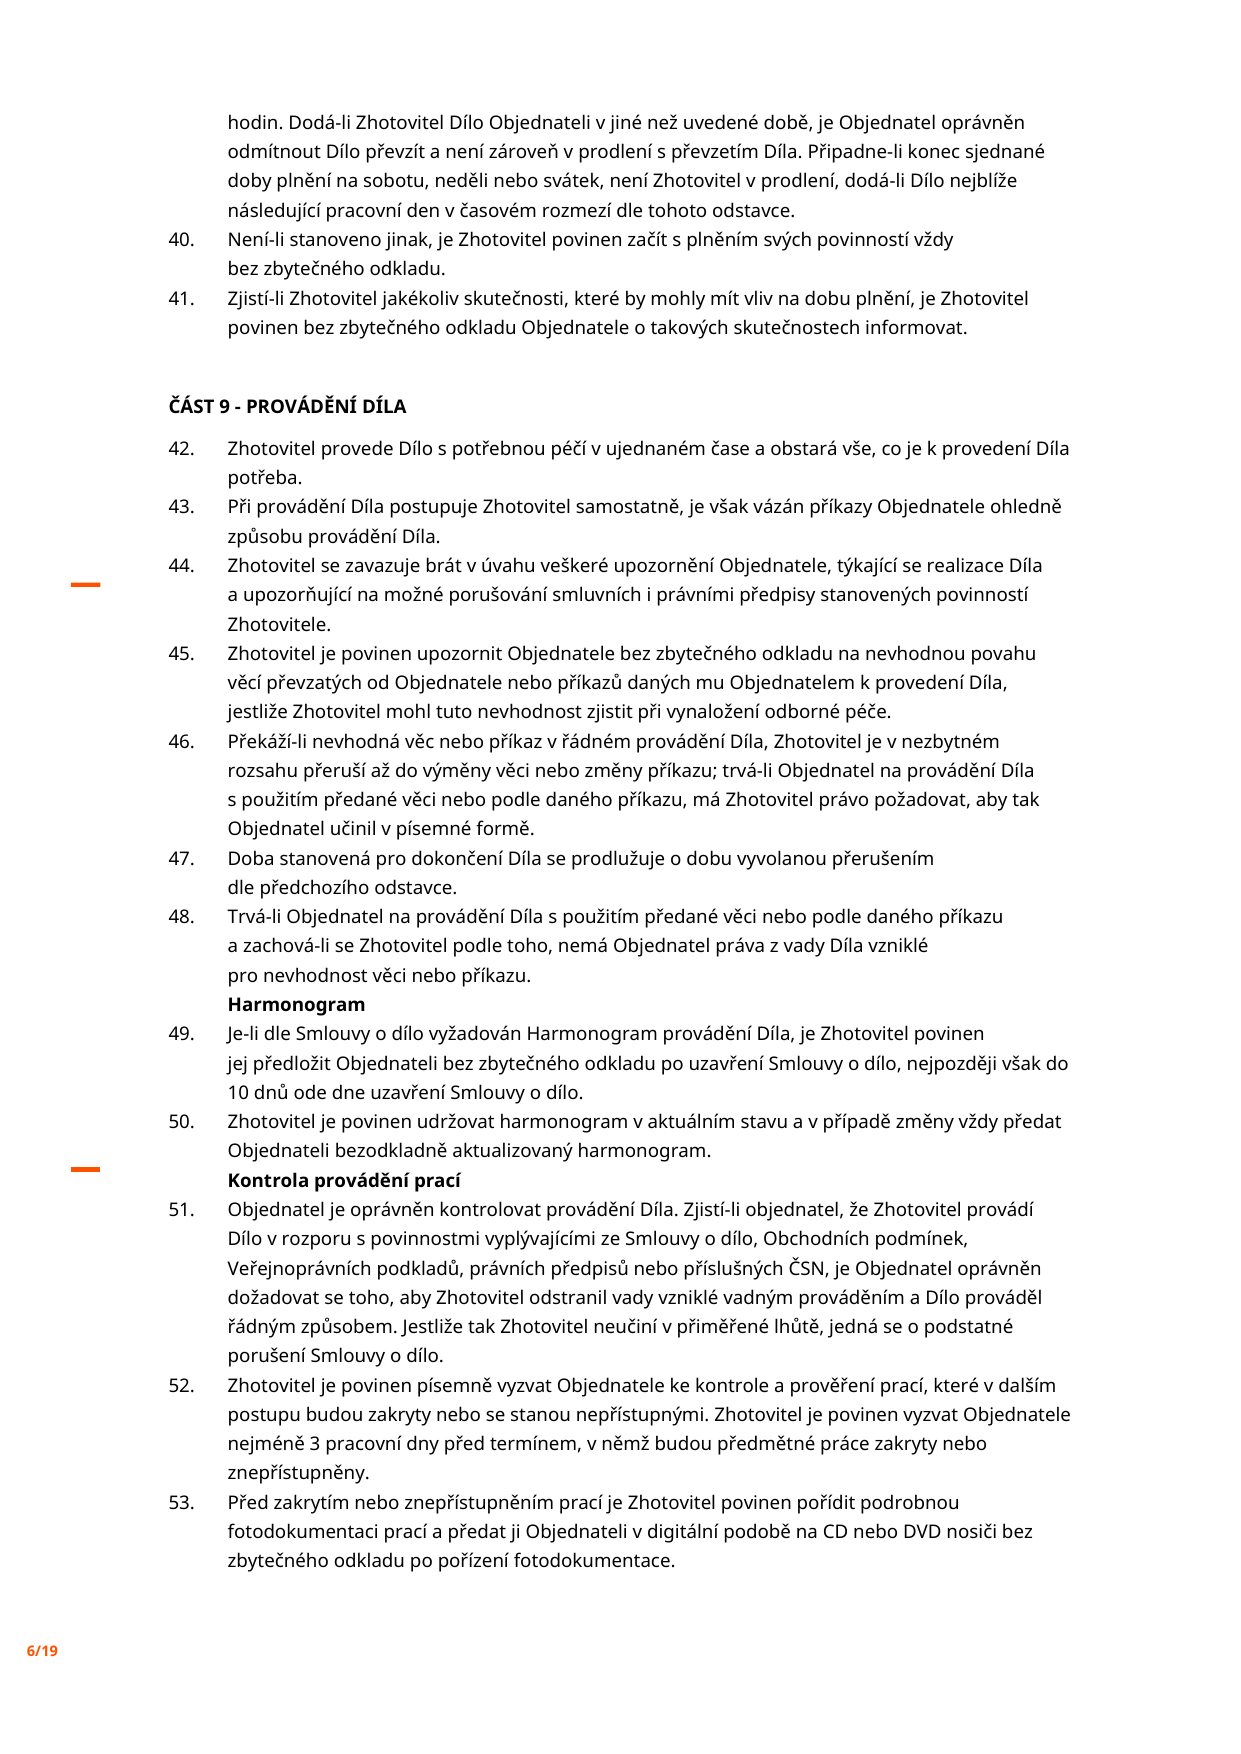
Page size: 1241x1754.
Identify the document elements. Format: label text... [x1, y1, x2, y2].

text Kontrola provádění prací [227, 1167, 1072, 1192]
list Není-li stanoveno jinak, je Zhotovitel povinen začít s plněním svých povinností vždy bez zbytečného odkladu. [168, 226, 1072, 281]
list Zjistí-li Zhotovitel jakékoliv skutečnosti, které by mohly mít vliv na dobu plnění, je Zhotovitel povinen bez zbytečného odkladu Objednatele o takových skutečnostech informovat. [168, 285, 1072, 340]
list Před zakrytím nebo znepřístupněním prací je Zhotovitel povinen pořídit podrobnou fotodokumentaci prací a předat ji Objednateli v digitální podobě na CD nebo DVD nosiči bez zbytečného odkladu po pořízení fotodokumentace. [168, 1489, 1072, 1573]
list Zhotovitel je povinen upozornit Objednatele bez zbytečného odkladu na nevhodnou povahu věcí převzatých od Objednatele nebo příkazů daných mu Objednatelem k provedení Díla, jestliže Zhotovitel mohl tuto nevhodnost zjistit při vynaložení odborné péče. [168, 640, 1072, 724]
list Objednatel je oprávněn kontrolovat provádění Díla. Zjistí-li objednatel, že Zhotovitel provádí Dílo v rozporu s povinnostmi vyplývajícími ze Smlouvy o dílo, Obchodních podmínek, Veřejnoprávních podkladů, právních předpisů nebo příslušných ČSN, je Objednatel oprávněn dožadovat se toho, aby Zhotovitel odstranil vady vzniklé vadným prováděním a Dílo prováděl řádným způsobem. Jestliže tak Zhotovitel neučiní v přiměřené lhůtě, jedná se o podstatné porušení Smlouvy o dílo. [168, 1196, 1072, 1368]
list Při provádění Díla postupuje Zhotovitel samostatně, je však vázán příkazy Objednatele ohledně způsobu provádění Díla. [168, 494, 1072, 548]
list Trvá-li Objednatel na provádění Díla s použitím předané věci nebo podle daného příkazu a zachová-li se Zhotovitel podle toho, nemá Objednatel práva z vady Díla vzniklé pro nevhodnost věci nebo příkazu. [168, 903, 1072, 988]
list Překáží-li nevhodná věc nebo příkaz v řádném provádění Díla, Zhotovitel je v nezbytném rozsahu přeruší až do výměny věci nebo změny příkazu; trvá-li Objednatel na provádění Díla s použitím předané věci nebo podle daného příkazu, má Zhotovitel právo požadovat, aby tak Objednatel učinil v písemné formě. [168, 728, 1072, 841]
text Harmonogram [227, 991, 1072, 1017]
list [168, 109, 1072, 223]
list Zhotovitel je povinen písemně vyzvat Objednatele ke kontrole a prověření prací, které v dalším postupu budou zakryty nebo se stanou nepřístupnými. Zhotovitel je povinen vyzvat Objednatele nejméně 3 pracovní dny před termínem, v němž budou předmětné práce zakryty nebo znepřístupněny. [168, 1372, 1072, 1485]
list Je-li dle Smlouvy o dílo vyžadován Harmonogram provádění Díla, je Zhotovitel povinen jej předložit Objednateli bez zbytečného odkladu po uzavření Smlouvy o dílo, nejpozději však do 10 dnů ode dne uzavření Smlouvy o dílo. [168, 1021, 1072, 1105]
list Doba stanovená pro dokončení Díla se prodlužuje o dobu vyvolanou přerušením dle předchozího odstavce. [168, 845, 1072, 900]
list Zhotovitel je povinen udržovat harmonogram v aktuálním stavu a v případě změny vždy předat Objednateli bezodkladně aktualizovaný harmonogram. [168, 1108, 1072, 1163]
list Zhotovitel provede Dílo s potřebnou péčí v ujednaném čase a obstará vše, co je k provedení Díla potřeba. [168, 435, 1072, 490]
list PROVÁDĚNÍ DÍLA [168, 393, 1072, 419]
list Zhotovitel se zavazuje brát v úvahu veškeré upozornění Objednatele, týkající se realizace Díla a upozorňující na možné porušování smluvních i právními předpisy stanovených povinností Zhotovitele. [168, 552, 1072, 636]
